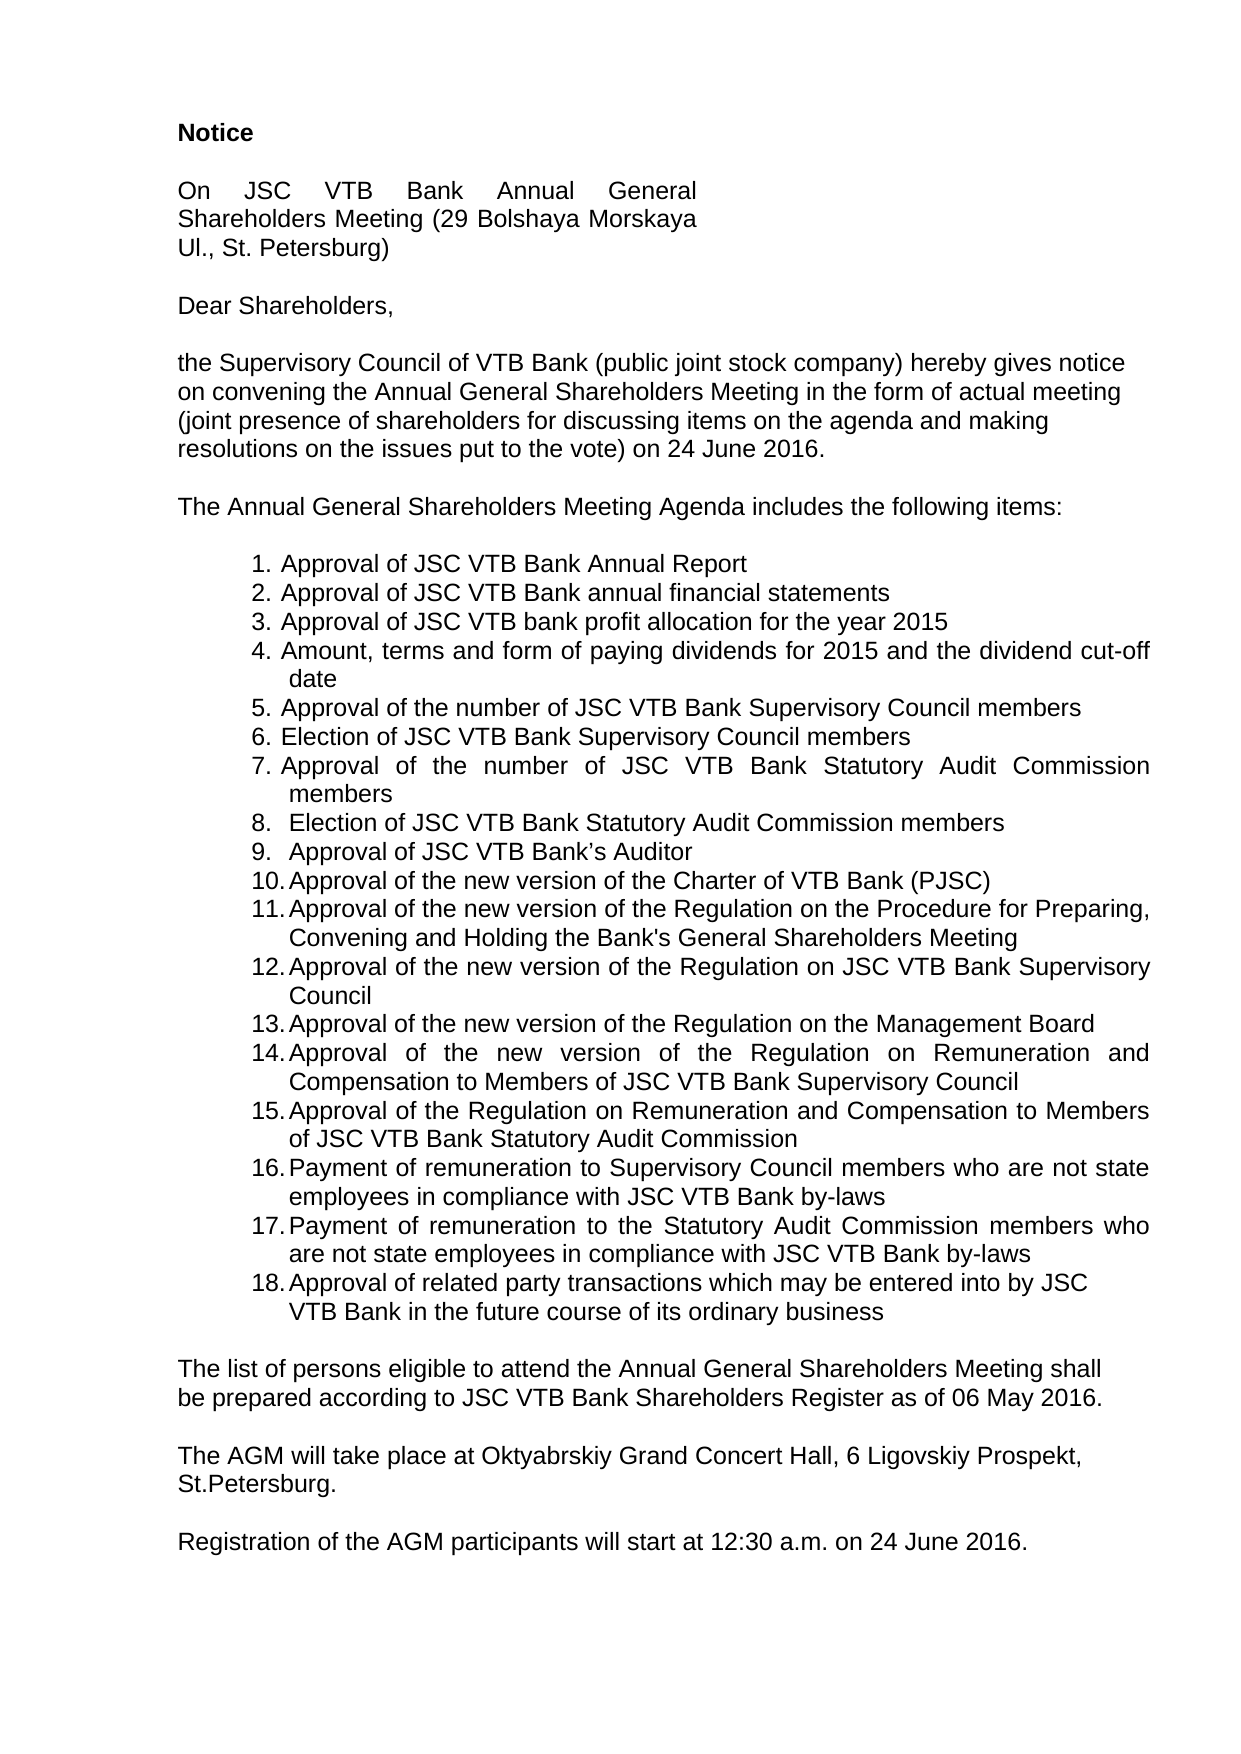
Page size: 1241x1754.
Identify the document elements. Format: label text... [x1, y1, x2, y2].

list Approval of the new version of the Charter of VTB Bank (PJSC) [251, 866, 1152, 894]
list Approval of JSC VTB Bank annual financial statements [251, 578, 1152, 607]
text The Annual General Shareholders Meeting Agenda includes the following items: [177, 492, 1152, 521]
text the Supervisory Council of VTB Bank (public joint stock company) hereby gives notice on convening the Annual General Shareholders Meeting in the form of actual meeting (joint presence of shareholders for discussing items on the agenda and making resolutions on the issues put to the vote) on 24 June 2016. [177, 348, 1133, 463]
list Approval of the number of JSC VTB Bank Supervisory Council members [251, 693, 1152, 722]
list Approval of the new version of the Regulation on the Management Board [251, 1009, 1152, 1038]
list Amount, terms and form of paying dividends for 2015 and the dividend cut-off date [251, 636, 1152, 693]
list Election of JSC VTB Bank Supervisory Council members [251, 722, 1152, 751]
text The list of persons eligible to attend the Annual General Shareholders Meeting shall be prepared according to JSC VTB Bank Shareholders Register as of 06 May 2016. [177, 1354, 1133, 1412]
text Registration of the AGM participants will start at 12:30 a.m. on 24 June 2016. [177, 1527, 1133, 1556]
list Payment of remuneration to the Statutory Audit Commission members who are not state employees in compliance with JSC VTB Bank by-laws [251, 1211, 1152, 1268]
list Approval of JSC VTB bank profit allocation for the year 2015 [251, 607, 1152, 636]
text The AGM will take place at Oktyabrskiy Grand Concert Hall, 6 Ligovskiy Prospekt, St.Petersburg. [177, 1441, 1152, 1498]
title Notice [177, 118, 1152, 147]
list Approval of the new version of the Regulation on the Procedure for Preparing, Convening and Holding the Bank's General Shareholders Meeting [251, 894, 1152, 952]
list Approval of JSC VTB Bank’s Auditor [251, 837, 1152, 866]
list Approval of JSC VTB Bank Annual Report [251, 549, 1152, 578]
list Approval of related party transactions which may be entered into by JSC VTB Bank in the future course of its ordinary business [251, 1268, 1133, 1326]
list Approval of the number of JSC VTB Bank Statutory Audit Commission members [251, 751, 1152, 808]
list Payment of remuneration to Supervisory Council members who are not state employees in compliance with JSC VTB Bank by-laws [251, 1153, 1152, 1211]
list Approval of the new version of the Regulation on Remuneration and Compensation to Members of JSC VTB Bank Supervisory Council [251, 1038, 1152, 1096]
list Election of JSC VTB Bank Statutory Audit Commission members [251, 808, 1152, 837]
text Dear Shareholders, [177, 291, 1133, 319]
list Approval of the Regulation on Remuneration and Compensation to Members of JSC VTB Bank Statutory Audit Commission [251, 1096, 1152, 1153]
text On JSC VTB Bank Annual General Shareholders Meeting (29 Bolshaya Morskaya Ul., St. Petersburg) [177, 176, 697, 262]
list Approval of the new version of the Regulation on JSC VTB Bank Supervisory Council [251, 952, 1152, 1009]
